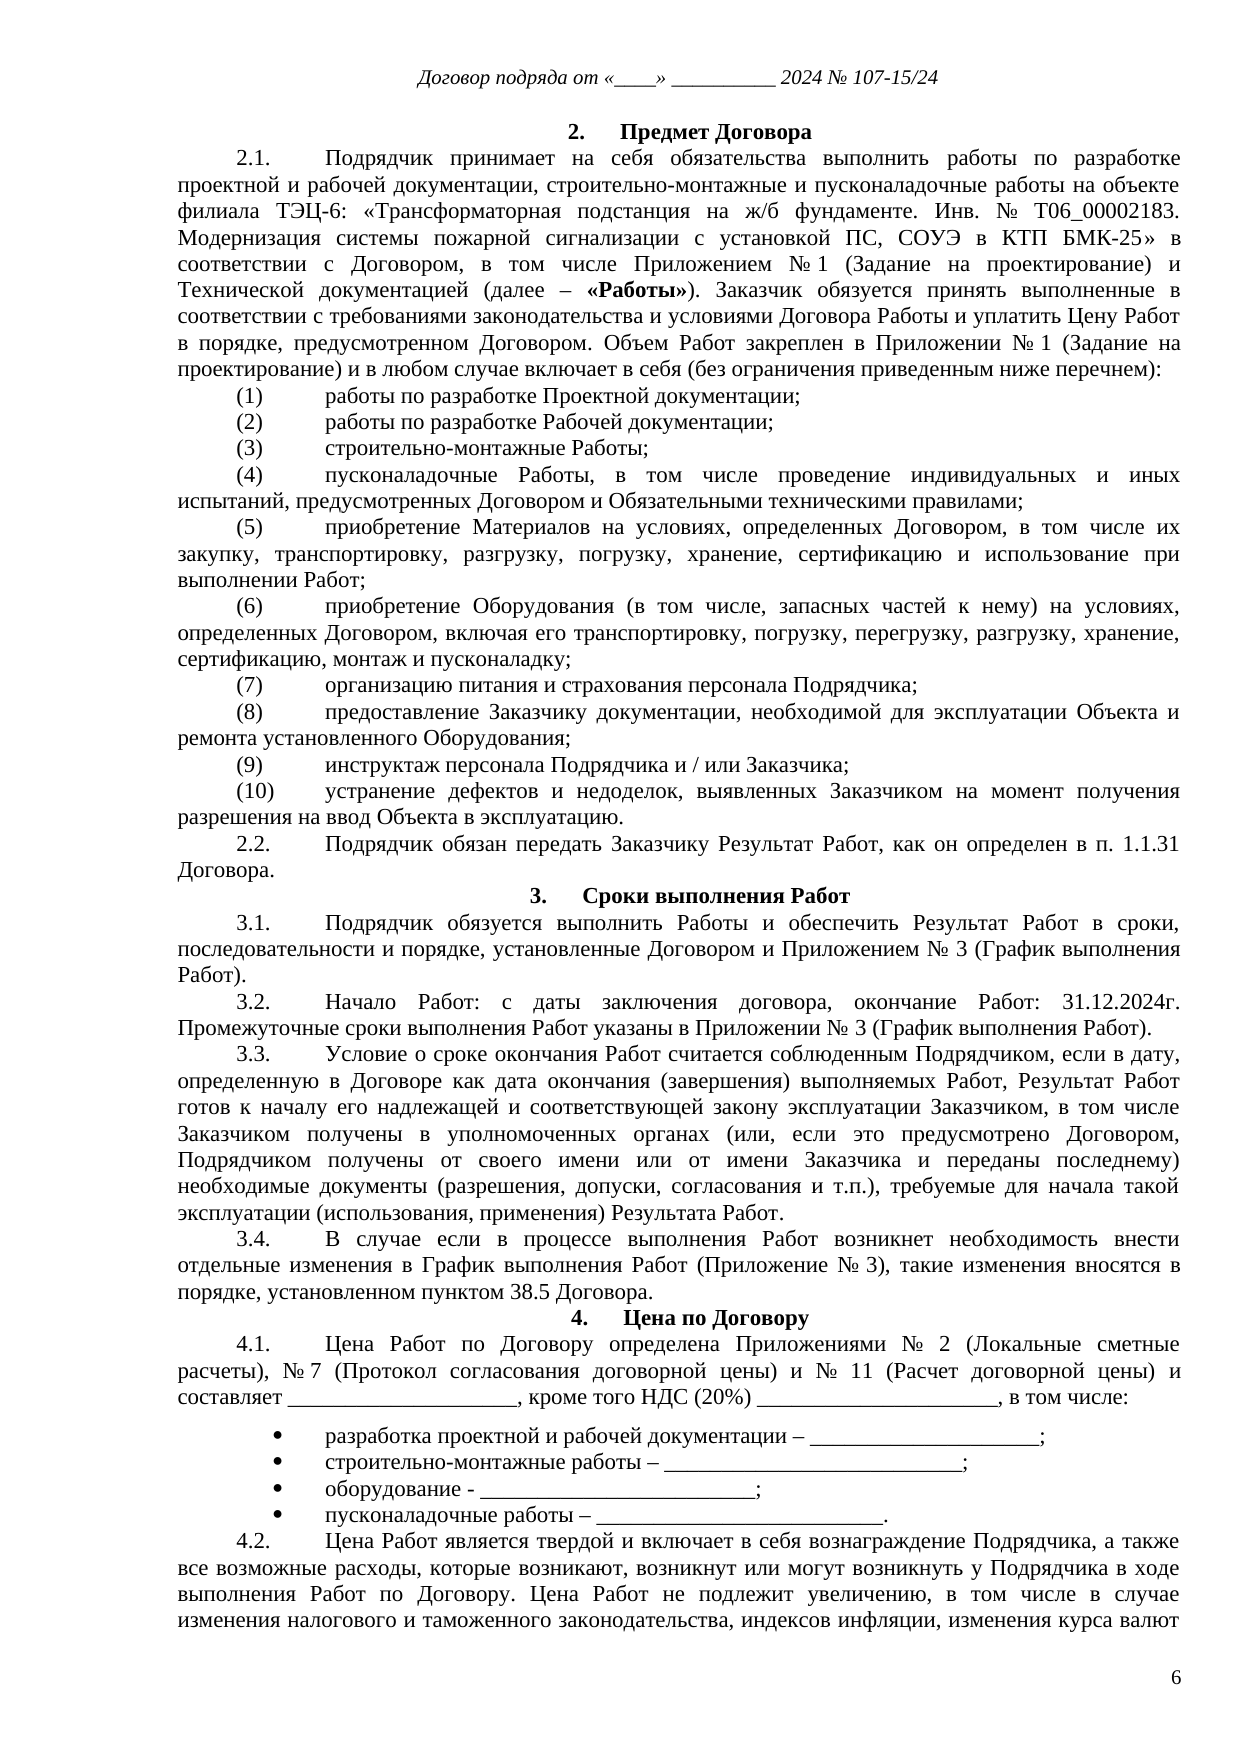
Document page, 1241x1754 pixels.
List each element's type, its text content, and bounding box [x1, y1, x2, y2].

text работы по разработке Рабочей документации; [177, 408, 1181, 434]
text устранение дефектов и недоделок, выявленных Заказчиком на момент получения разрешения на ввод Объекта в эксплуатацию. [177, 777, 1181, 830]
text инструктаж персонала Подрядчика и / или Заказчика; [177, 751, 1181, 777]
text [177, 1527, 1181, 1633]
text В случае если в процессе выполнения Работ возникнет необходимость внести отдельные изменения в График выполнения Работ (Приложение № 3), такие изменения вносятся в порядке, установленном пунктом 38.5 Договора. [177, 1225, 1181, 1304]
list оборудование - ________________________; [177, 1475, 1181, 1501]
text Цена Работ по Договору определена Приложениями № 2 (Локальные сметные расчеты), № 7 (Протокол согласования договорной цены) и № 11 (Расчет договорной цены) и составляет ____________________, кроме того НДС (20%) _____________________, в том числе: [177, 1330, 1181, 1409]
text приобретение Материалов на условиях, определенных Договором, в том числе их закупку, транспортировку, разгрузку, погрузку, хранение, сертификацию и использование при выполнении Работ; [177, 513, 1181, 592]
text Подрядчик обязан передать Заказчику Результат Работ, как он определен в п. 1.1.31 Договора. [177, 830, 1181, 882]
text строительно-монтажные Работы; [177, 434, 1181, 461]
text Начало Работ: с даты заключения договора, окончание Работ: 31.12.2024г. Промежуточные сроки выполнения Работ указаны в Приложении № 3 (График выполнения Работ). [177, 988, 1181, 1041]
list пусконаладочные работы – _________________________. [177, 1501, 1181, 1527]
text Сроки выполнения Работ [177, 882, 1181, 909]
text приобретение Оборудования (в том числе, запасных частей к нему) на условиях, определенных Договором, включая его транспортировку, погрузку, перегрузку, разгрузку, хранение, сертификацию, монтаж и пусконаладку; [177, 592, 1181, 672]
text пусконаладочные Работы, в том числе проведение индивидуальных и иных испытаний, предусмотренных Договором и Обязательными техническими правилами; [177, 461, 1181, 513]
text Подрядчик обязуется выполнить Работы и обеспечить Результат Работ в сроки, последовательности и порядке, установленные Договором и Приложением № 3 (График выполнения Работ). [177, 909, 1181, 988]
text Подрядчик принимает на себя обязательства выполнить в соответствии с Договором, в том числе Приложением № 1 (Задание на проектирование) и Технической документацией (далее – «Работы»). Заказчик обязуется принять выполненные в соответствии с требованиями законодательства и условиями Договора Работы и уплатить Цену Работ в порядке, предусмотренном Договором. Объем Работ закреплен в Приложении № 1 (Задание на проектирование) и в любом случае включает в себя (без ограничения приведенным ниже перечнем): [177, 144, 1181, 382]
text Условие о сроке окончания Работ считается соблюденным Подрядчиком, если в дату, определенную в Договоре как дата окончания (завершения) выполняемых Работ, Результат Работ готов к началу его надлежащей и соответствующей закону эксплуатации Заказчиком, в том числе Заказчиком получены в уполномоченных органах (или, если это предусмотрено Договором, Подрядчиком получены от своего имени или от имени Заказчика и переданы последнему) необходимые документы (разрешения, допуски, согласования и т.п.), требуемые для начала такой эксплуатации (использования, применения) Результата Работ. [177, 1041, 1181, 1225]
text организацию питания и страхования персонала Подрядчика; [177, 672, 1181, 698]
text Предмет Договора [177, 118, 1181, 144]
text Цена по Договору [177, 1304, 1181, 1330]
text предоставление Заказчику документации, необходимой для эксплуатации Объекта и ремонта установленного Оборудования; [177, 698, 1181, 751]
text работы по разработке Проектной документации; [177, 382, 1181, 408]
list разработка проектной и рабочей документации – ____________________; [177, 1422, 1181, 1448]
list строительно-монтажные работы – __________________________; [177, 1448, 1181, 1475]
